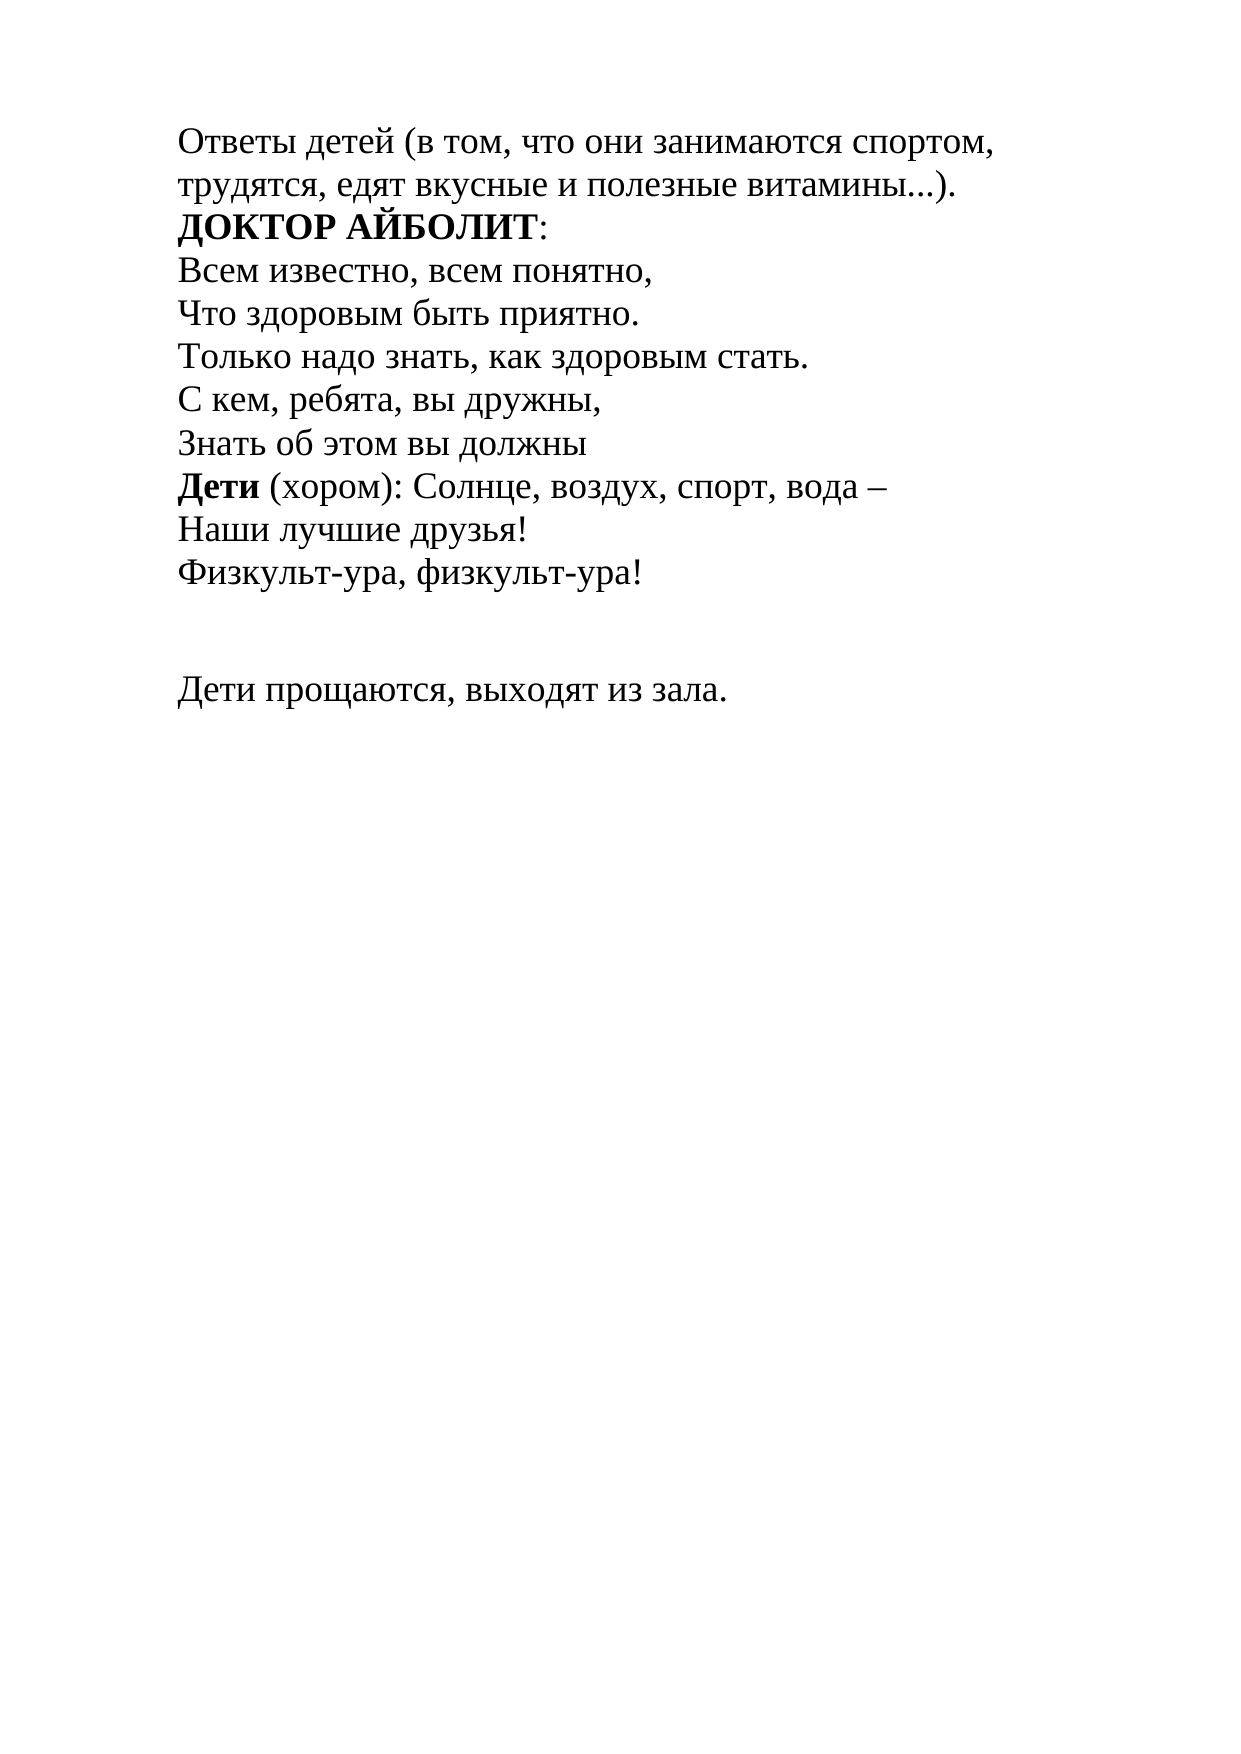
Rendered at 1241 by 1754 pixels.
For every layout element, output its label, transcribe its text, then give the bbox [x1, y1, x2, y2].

text ДОКТОР АЙБОЛИТ: [177, 204, 1152, 247]
text Ответы детей (в том, что они занимаются спортом, трудятся, едят вкусные и полезные витамины...). [177, 118, 1152, 204]
text Всем известно, всем понятно, [177, 247, 1152, 291]
text С кем, ребята, вы дружны, [177, 377, 1152, 420]
text Знать об этом вы должны [177, 420, 1152, 463]
text Дети прощаются, выходят из зала. [177, 666, 1152, 709]
text Физкульт-ура, физкульт-ура! [177, 549, 1152, 592]
text Дети (хором): Солнце, воздух, спорт, вода – [177, 463, 1152, 506]
text Наши лучшие друзья! [177, 506, 1152, 549]
text Только надо знать, как здоровым стать. [177, 334, 1152, 377]
text Что здоровым быть приятно. [177, 291, 1152, 334]
